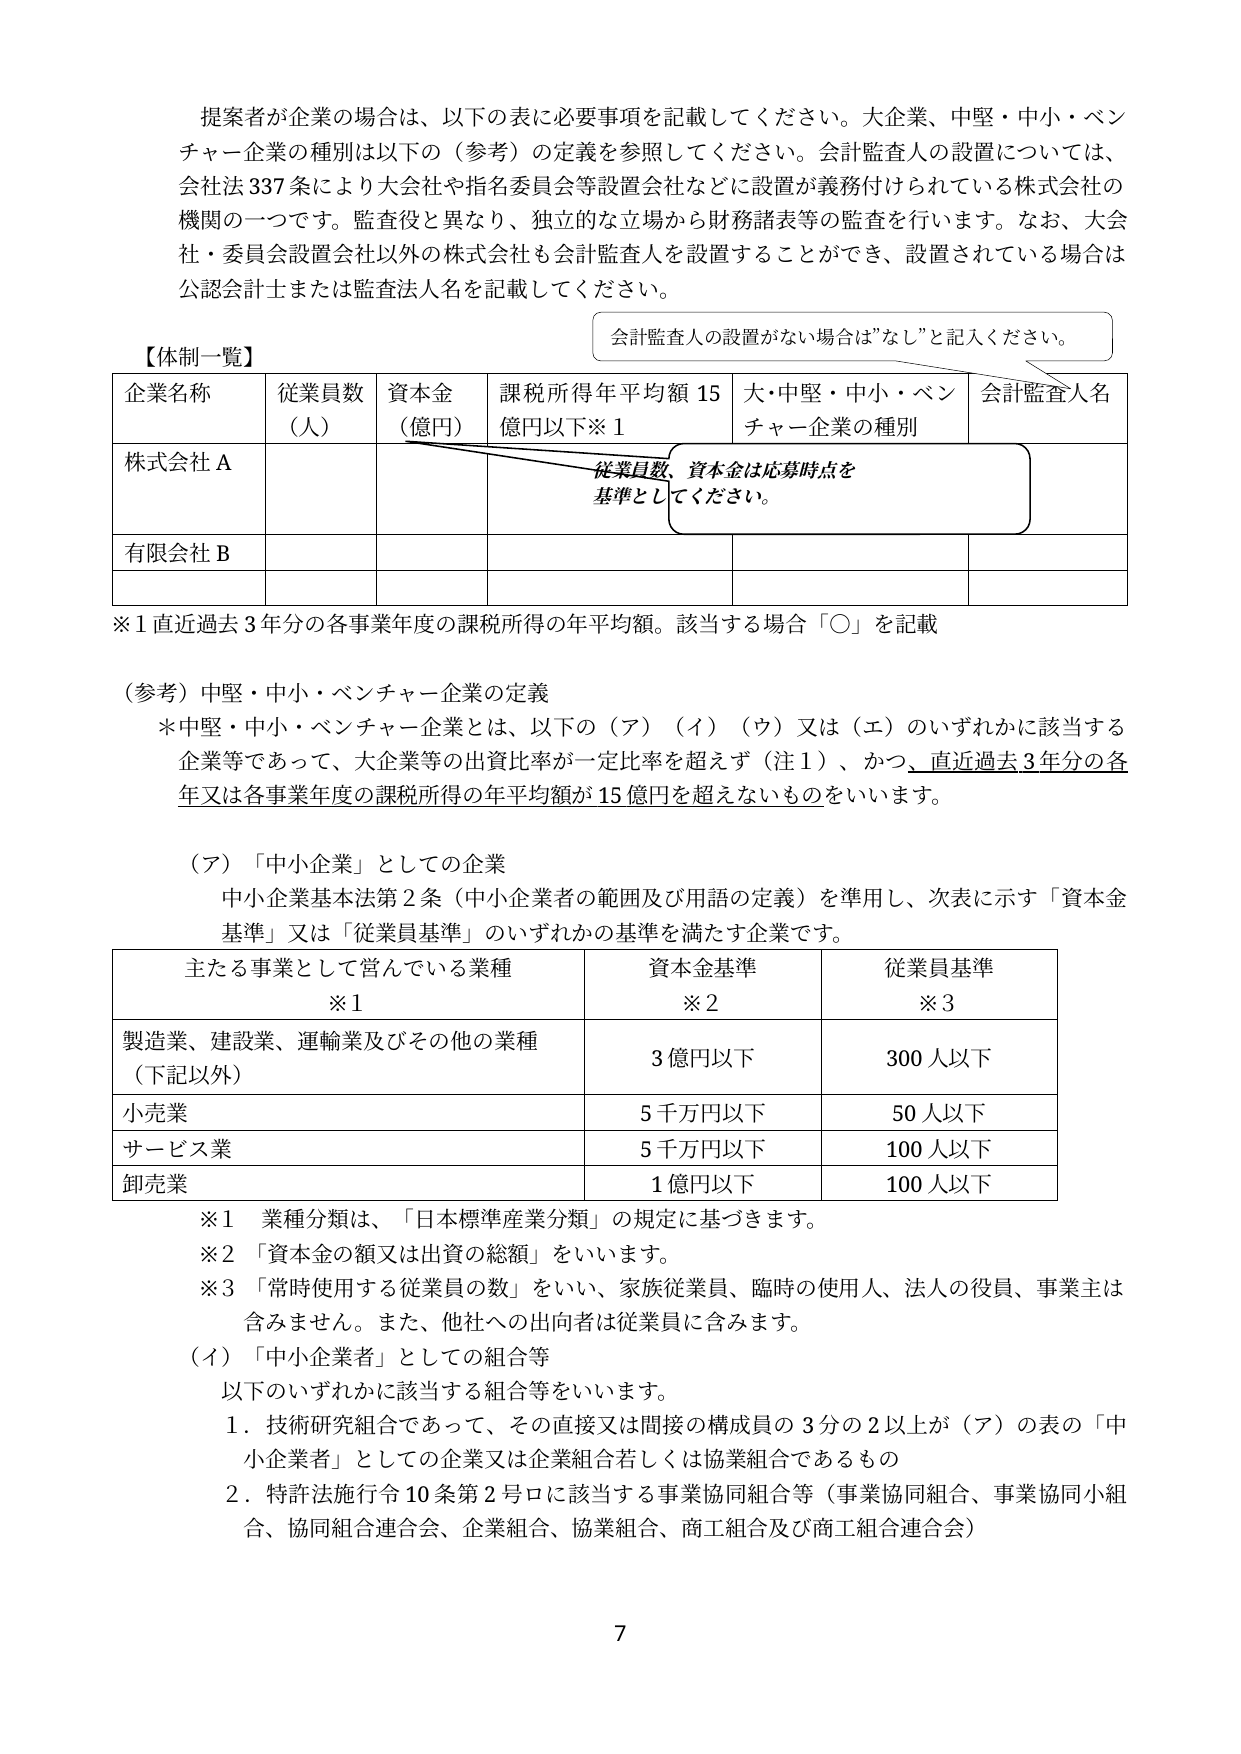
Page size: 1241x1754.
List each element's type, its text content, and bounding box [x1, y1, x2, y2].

text 提案者が企業の場合は、以下の表に必要事項を記載してください。大企業、中堅・中小・ベンチャー企業の種別は以下の（参考）の定義を参照してください。会計監査人の設置については、会社法337条により大会社や指名委員会等設置会社などに設置が義務付けられている株式会社の機関の一つです。監査役と異なり、独立的な立場から財務諸表等の監査を行います。なお、大会社・委員会設置会社以外の株式会社も会計監査人を設置することができ、設置されている場合は公認会計士または監査法人名を記載してください。 [178, 99, 1128, 305]
list ２．特許法施行令10条第2号ロに該当する事業協同組合等（事業協同組合、事業協同小組合、協同組合連合会、企業組合、協業組合、商工組合及び商工組合連合会） [222, 1475, 1128, 1544]
list （ア）「中小企業」としての企業 [178, 846, 1128, 880]
table_cell 製造業、建設業、運輸業及びその他の業種（下記以外） [113, 1020, 584, 1094]
table_cell [377, 571, 487, 605]
table_cell [969, 571, 1127, 605]
table_cell [733, 535, 968, 569]
list ※３ 「常時使用する従業員の数」をいい、家族従業員、臨時の使用人、法人の役員、事業主は含みません。また、他社への出向者は従業員に含みます。 [200, 1270, 1128, 1338]
text ※１直近過去3年分の各事業年度の課税所得の年平均額。該当する場合「○」を記載 [112, 606, 1128, 640]
table_cell ※２ [585, 984, 821, 1019]
table_header 資本金 （億円） [377, 374, 487, 443]
list （イ）「中小企業者」としての組合等 [178, 1338, 1128, 1373]
text 【体制一覧】 [112, 339, 963, 373]
table_header 従業員数 （人） [266, 374, 376, 443]
list 以下のいずれかに該当する組合等をいいます。 [178, 1373, 1128, 1407]
list ＊中堅・中小・ベンチャー企業とは、以下の（ア）（イ）（ウ）又は（エ）のいずれかに該当する企業等であって、大企業等の出資比率が一定比率を超えず（注１）、かつ、直近過去3年分の各年又は各事業年度の課税所得の年平均額が15億円を超えないものをいいます。 [156, 709, 1128, 812]
table_cell 株式会社A [113, 444, 265, 534]
table_cell [266, 535, 376, 569]
table_cell [488, 535, 732, 569]
table_cell [969, 535, 1127, 569]
table_cell 5千万円以下 [585, 1095, 821, 1129]
table_cell [266, 444, 376, 534]
list 中小企業基本法第２条（中小企業者の範囲及び用語の定義）を準用し、次表に示す「資本金基準」又は「従業員基準」のいずれかの基準を満たす企業です。 [222, 880, 1128, 949]
table_cell [266, 571, 376, 605]
table_cell 100人以下 [822, 1166, 1057, 1200]
table_cell 5千万円以下 [585, 1131, 821, 1165]
table_cell [377, 444, 487, 534]
table_header 課税所得年平均額15億円以下※１ [488, 374, 732, 443]
text 【体制一覧】 [1030, 339, 1128, 373]
text ※２ 「資本金の額又は出資の総額」をいいます。 [112, 1236, 1128, 1270]
table_header 企業名称 [113, 374, 265, 443]
table_cell [113, 571, 265, 605]
table_header 主たる事業として営んでいる業種 ※１ [113, 950, 584, 1019]
table_cell 1億円以下 [585, 1166, 821, 1200]
text （参考）中堅・中小・ベンチャー企業の定義 [112, 674, 1128, 709]
table_cell [488, 455, 676, 534]
list １．技術研究組合であって、その直接又は間接の構成員の3分の2以上が（ア）の表の「中小企業者」としての企業又は企業組合若しくは協業組合であるもの [222, 1407, 1128, 1475]
table_cell サービス業 [113, 1131, 584, 1165]
table_cell [733, 571, 968, 605]
table_cell [488, 444, 675, 457]
table_header 大･中堅・中小・ベンチャー企業の種別 [733, 374, 968, 442]
table_cell 卸売業 [113, 1166, 584, 1200]
table_cell 3億円以下 [585, 1020, 821, 1094]
table_cell 300人以下 [822, 1020, 1057, 1094]
table_cell ※３ [822, 984, 1057, 1019]
table_header 資本金基準 [585, 950, 821, 984]
table_cell 100人以下 [822, 1131, 1057, 1165]
table_cell 50人以下 [822, 1095, 1057, 1129]
table_header 会計監査人名 [969, 374, 1127, 443]
table_cell [488, 571, 732, 605]
table_cell 有限会社B [113, 535, 265, 569]
table_cell [1023, 444, 1127, 534]
table_cell [377, 535, 487, 569]
text ※１ 業種分類は、「日本標準産業分類」の規定に基づきます。 [112, 1201, 1128, 1236]
table_header 従業員基準 [822, 950, 1057, 984]
table_cell 小売業 [113, 1095, 584, 1129]
